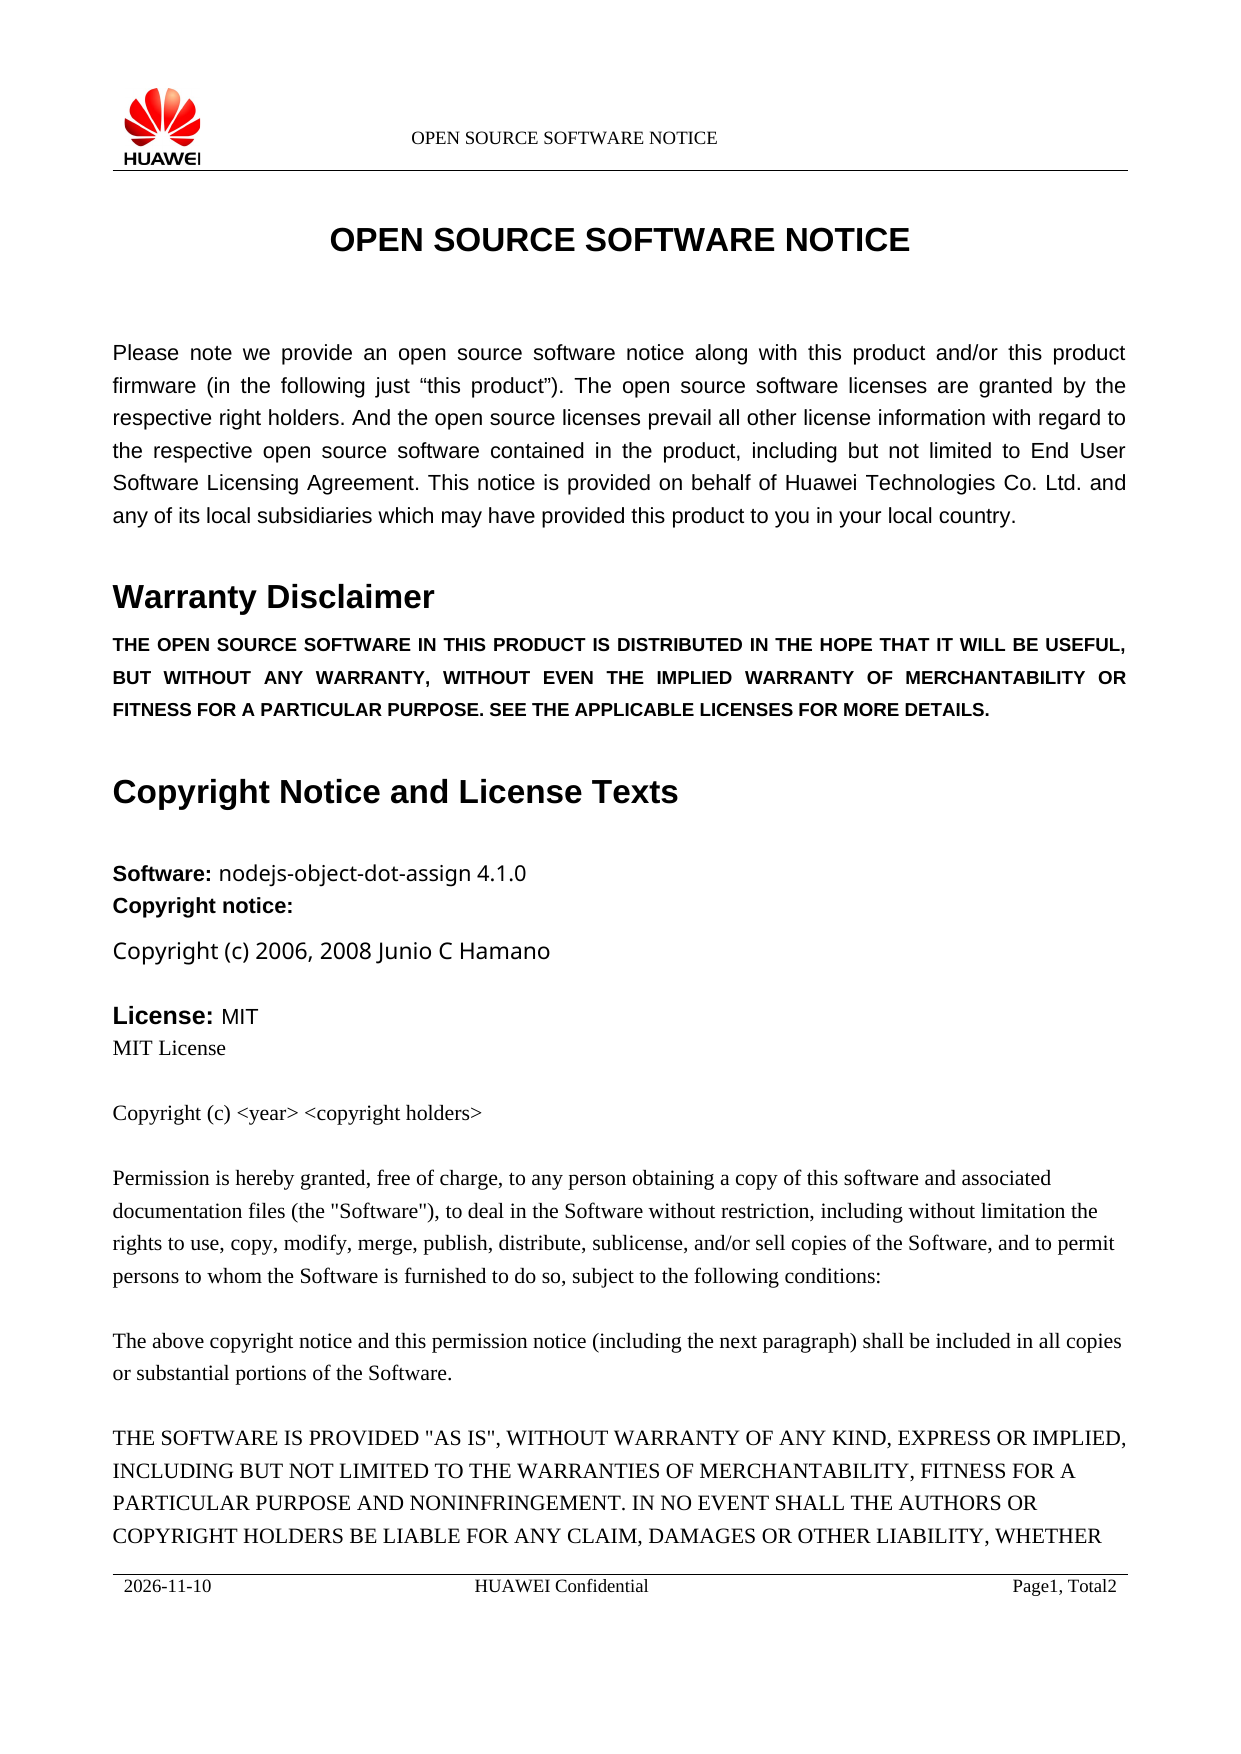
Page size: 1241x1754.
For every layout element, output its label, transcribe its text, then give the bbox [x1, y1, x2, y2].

text The open source software in this product is distributed in the hope that it will be useful, but WITHOUT ANY WARRANTY, without even the implied warranty of MERCHANTABILITY or FITNESS FOR A PARTICULAR PURPOSE. See the applicable licenses for more details. [112, 629, 1128, 726]
text Warranty Disclaimer [112, 564, 1128, 629]
text OPEN SOURCE SOFTWARE NOTICE [112, 206, 1128, 271]
text Copyright Notice and License Texts [112, 759, 1128, 824]
title Software: nodejs-object-dot-assign 4.1.0 [112, 856, 1128, 889]
picture [124, 88, 201, 165]
text Copyright notice: [112, 889, 1128, 921]
text Please note we provide an open source software notice along with this product and/or this product firmware (in the following just “this product”). The open source software licenses are granted by the respective right holders. And the open source licenses prevail all other license information with regard to the respective open source software contained in the product, including but not limited to End User Software Licensing Agreement. This notice is provided on behalf of Huawei Technologies Co. Ltd. and any of its local subsidiaries which may have provided this product to you in your local country. [112, 336, 1128, 531]
text License: MIT [112, 999, 1128, 1031]
text Copyright (c) 2006, 2008 Junio C Hamano [112, 934, 1128, 999]
